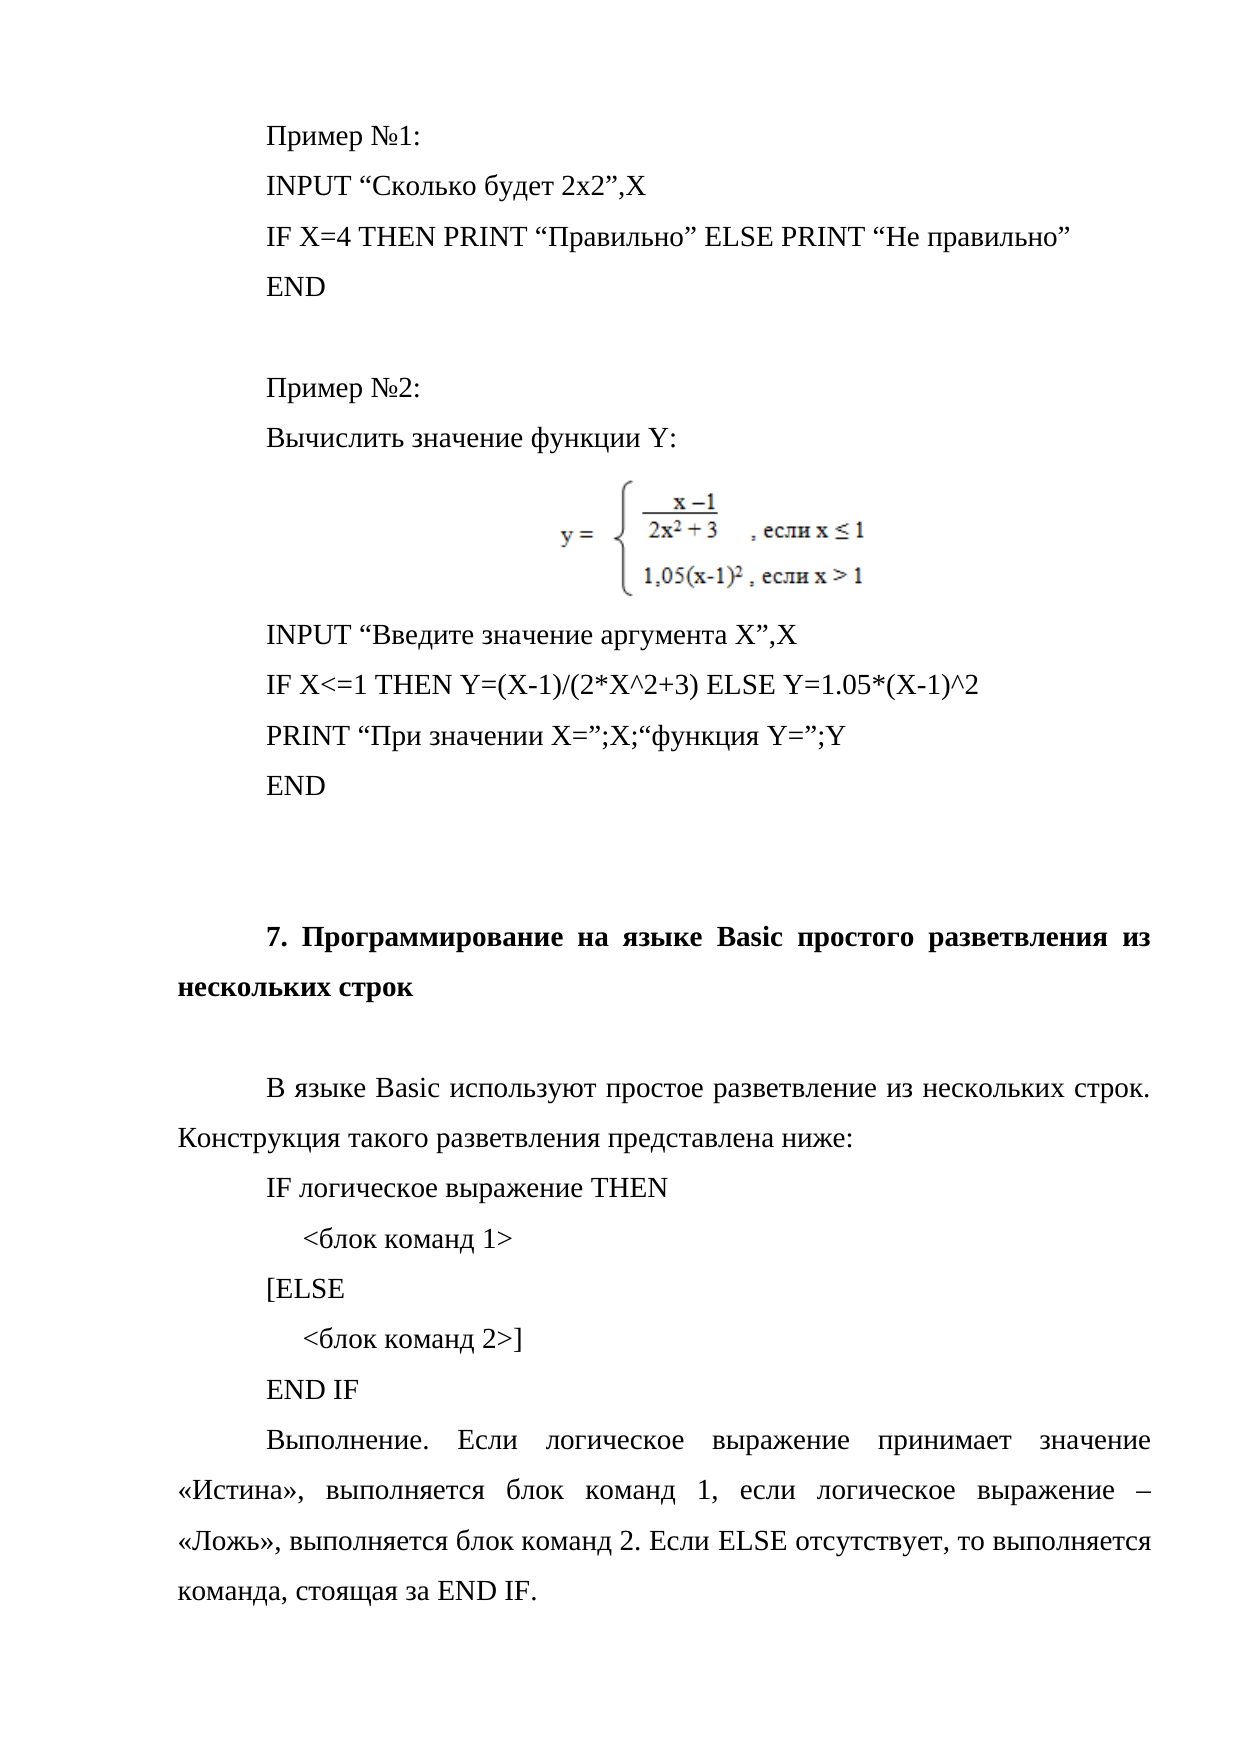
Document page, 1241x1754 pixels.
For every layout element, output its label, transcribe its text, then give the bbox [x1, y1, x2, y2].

text PRINT “При значении Х=”;X;“функция Y=”;Y [177, 718, 1152, 751]
text END [177, 768, 1152, 802]
text [ELSE [177, 1271, 1152, 1305]
text END [177, 269, 1152, 303]
text IF X=4 THEN PRINT “Правильно” ELSE PRINT “Не правильно” [177, 219, 1152, 252]
text В языке Basic используют простое разветвление из нескольких строк. Конструкция такого разветвления представлена ниже: [177, 1070, 1152, 1154]
text INPUT “Введите значение аргумента Х”,X [177, 617, 1152, 651]
text <блок команд 1> [177, 1221, 1152, 1254]
text Пример №1: [177, 118, 1152, 152]
picture [533, 470, 884, 604]
text IF X<=1 THEN Y=(X-1)/(2*X^2+3) ELSE Y=1.05*(X-1)^2 [177, 667, 1152, 701]
text 7. Программирование на языке Basic простого разветвления из нескольких строк [177, 919, 1152, 1003]
text Пример №2: [177, 370, 1152, 403]
text IF логическое выражение THEN [177, 1171, 1152, 1204]
text Выполнение. Если логическое выражение принимает значение «Истина», выполняется блок команд 1, если логическое выражение – «Ложь», выполняется блок команд 2. Если ELSE отсутствует, то выполняется команда, стоящая за END IF. [177, 1422, 1152, 1607]
text <блок команд 2>] [177, 1321, 1152, 1355]
text INPUT “Сколько будет 2x2”,X [177, 168, 1152, 202]
text Вычислить значение функции Y: [177, 420, 1152, 453]
text END IF [177, 1372, 1152, 1405]
